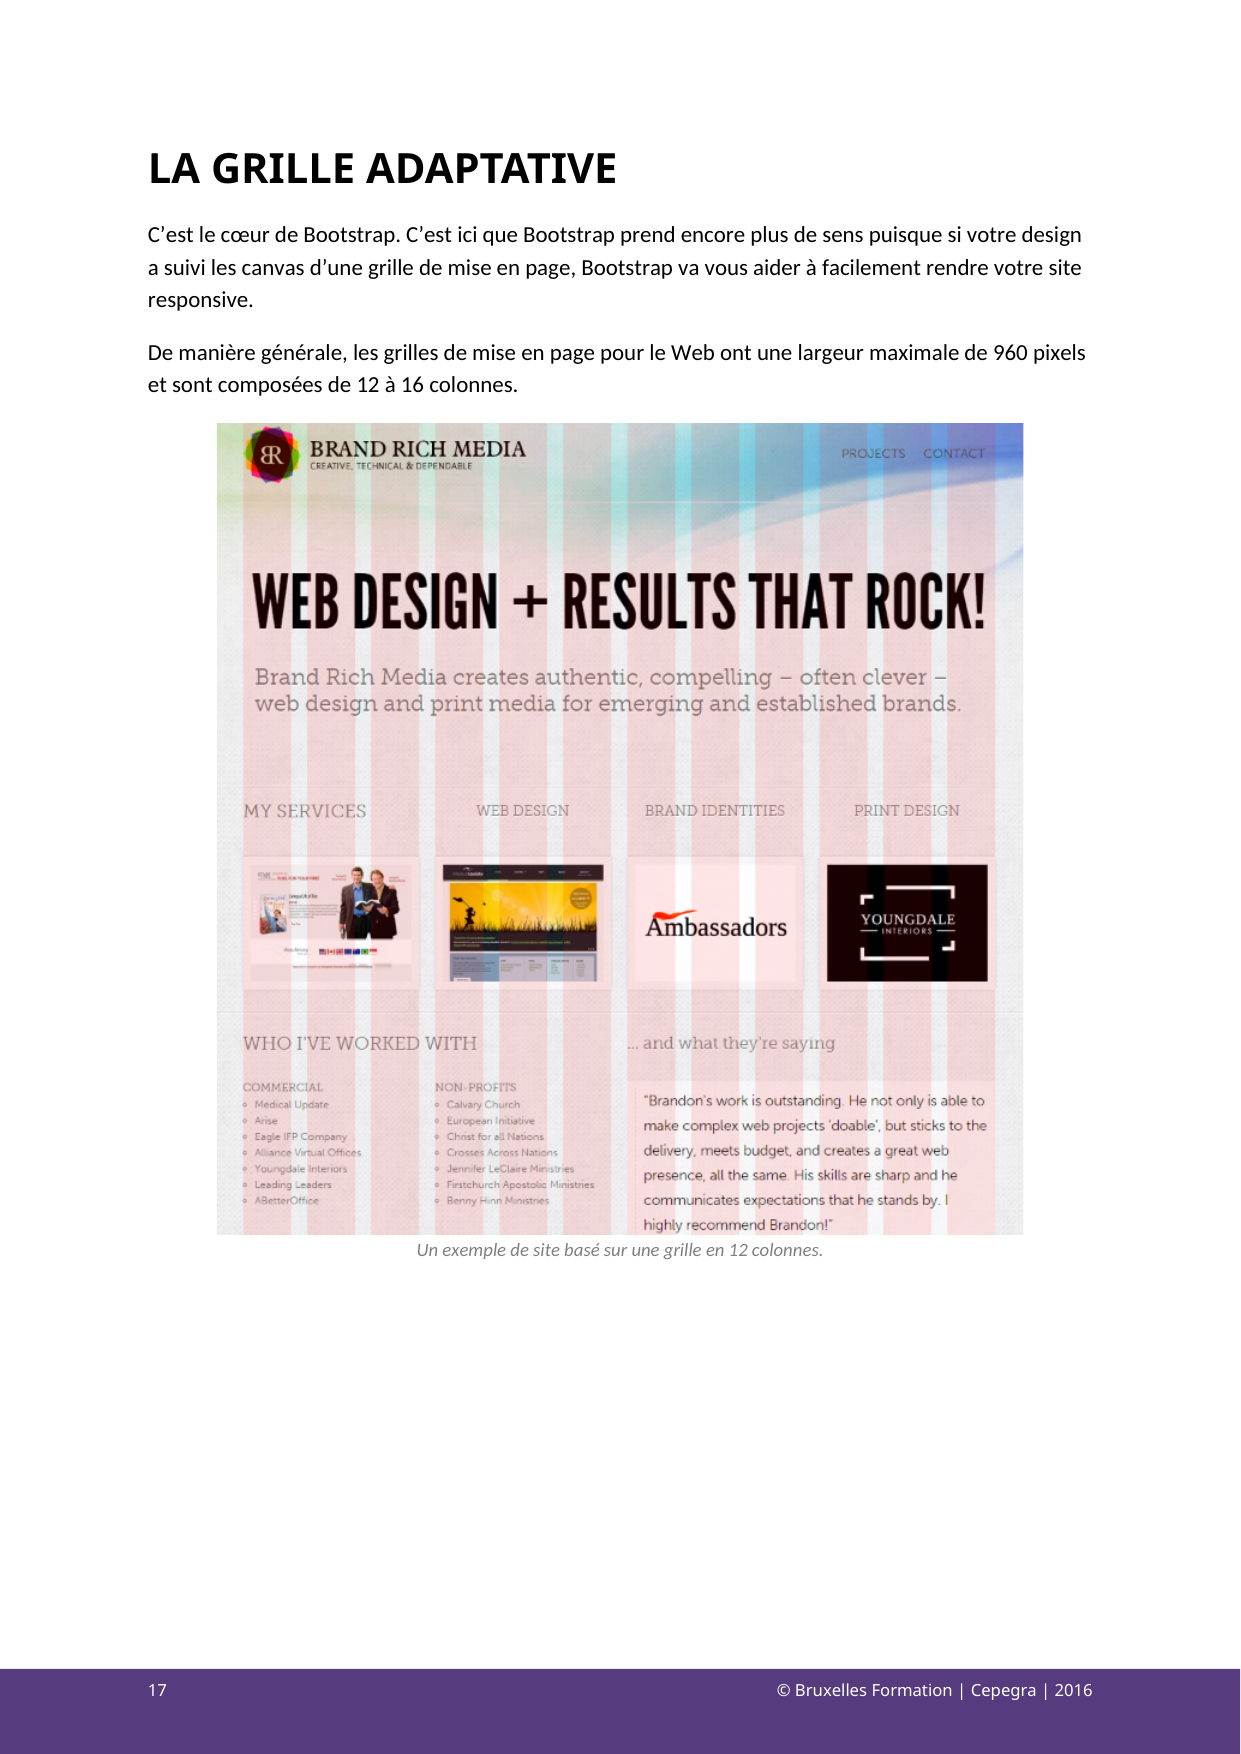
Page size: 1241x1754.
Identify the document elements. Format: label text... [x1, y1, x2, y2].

text C’est le cœur de Bootstrap. C’est ici que Bootstrap prend encore plus de sens puisque si votre design a suivi les canvas d’une grille de mise en page, Bootstrap va vous aider à facilement rendre votre site responsive. [148, 220, 1093, 313]
subtitle la grille adaptative [148, 139, 1093, 195]
text De manière générale, les grilles de mise en page pour le Web ont une largeur maximale de 960 pixels et sont composées de 12 à 16 colonnes. [148, 338, 1093, 398]
picture [216, 423, 1024, 1235]
